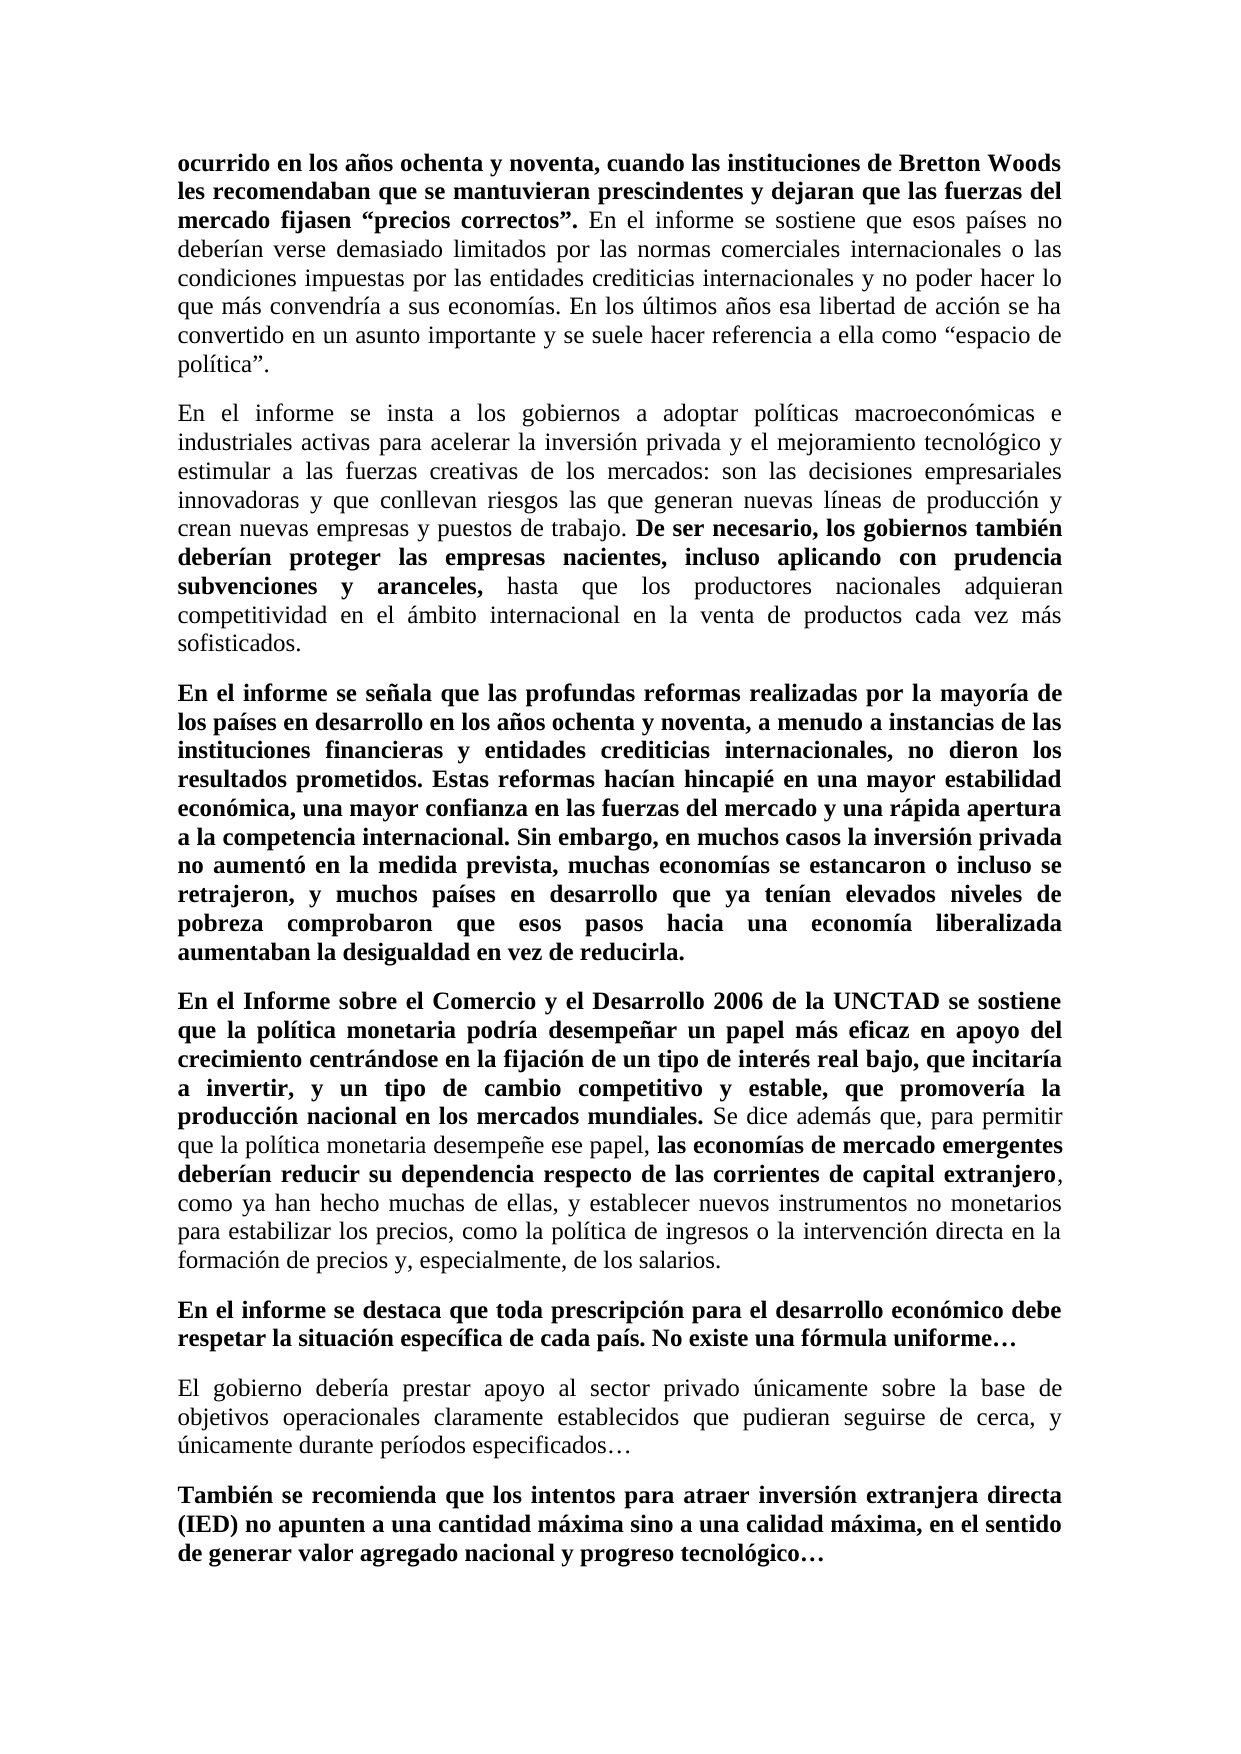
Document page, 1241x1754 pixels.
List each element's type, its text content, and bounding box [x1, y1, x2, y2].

text El gobierno debería prestar apoyo al sector privado únicamente sobre la base de objetivos operacionales claramente establecidos que pudieran seguirse de cerca, y únicamente durante períodos especificados… [177, 1373, 1063, 1459]
text En el informe se insta a los gobiernos a adoptar políticas macroeconómicas e industriales activas para acelerar la inversión privada y el mejoramiento tecnológico y estimular a las fuerzas creativas de los mercados: son las decisiones empresariales innovadoras y que conllevan riesgos las que generan nuevas líneas de producción y crean nuevas empresas y puestos de trabajo. De ser necesario, los gobiernos también deberían proteger las empresas nacientes, incluso aplicando con prudencia subvenciones y aranceles, hasta que los productores nacionales adquieran competitividad en el ámbito internacional en la venta de productos cada vez más sofisticados. [177, 398, 1063, 657]
text También se recomienda que los intentos para atraer inversión extranjera directa (IED) no apunten a una cantidad máxima sino a una calidad máxima, en el sentido de generar valor agregado nacional y progreso tecnológico… [177, 1480, 1063, 1566]
text En el Informe sobre el Comercio y el Desarrollo 2006 de la UNCTAD se sostiene que la política monetaria podría desempeñar un papel más eficaz en apoyo del crecimiento centrándose en la fijación de un tipo de interés real bajo, que incitaría a invertir, y un tipo de cambio competitivo y estable, que promovería la producción nacional en los mercados mundiales. Se dice además que, para permitir que la política monetaria desempeñe ese papel, las economías de mercado emergentes deberían reducir su dependencia respecto de las corrientes de capital extranjero, como ya han hecho muchas de ellas, y establecer nuevos instrumentos no monetarios para estabilizar los precios, como la política de ingresos o la intervención directa en la formación de precios y, especialmente, de los salarios. [177, 986, 1063, 1274]
text En el informe se señala que las profundas reformas realizadas por la mayoría de los países en desarrollo en los años ochenta y noventa, a menudo a instancias de las instituciones financieras y entidades crediticias internacionales, no dieron los resultados prometidos. Estas reformas hacían hincapié en una mayor estabilidad económica, una mayor confianza en las fuerzas del mercado y una rápida apertura a la competencia internacional. Sin embargo, en muchos casos la inversión privada no aumentó en la medida prevista, muchas economías se estancaron o incluso se retrajeron, y muchos países en desarrollo que ya tenían elevados niveles de pobreza comprobaron que esos pasos hacia una economía liberalizada aumentaban la desigualdad en vez de reducirla. [177, 678, 1063, 966]
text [177, 148, 1063, 378]
text En el informe se destaca que toda prescripción para el desarrollo económico debe respetar la situación específica de cada país. No existe una fórmula uniforme… [177, 1295, 1063, 1352]
